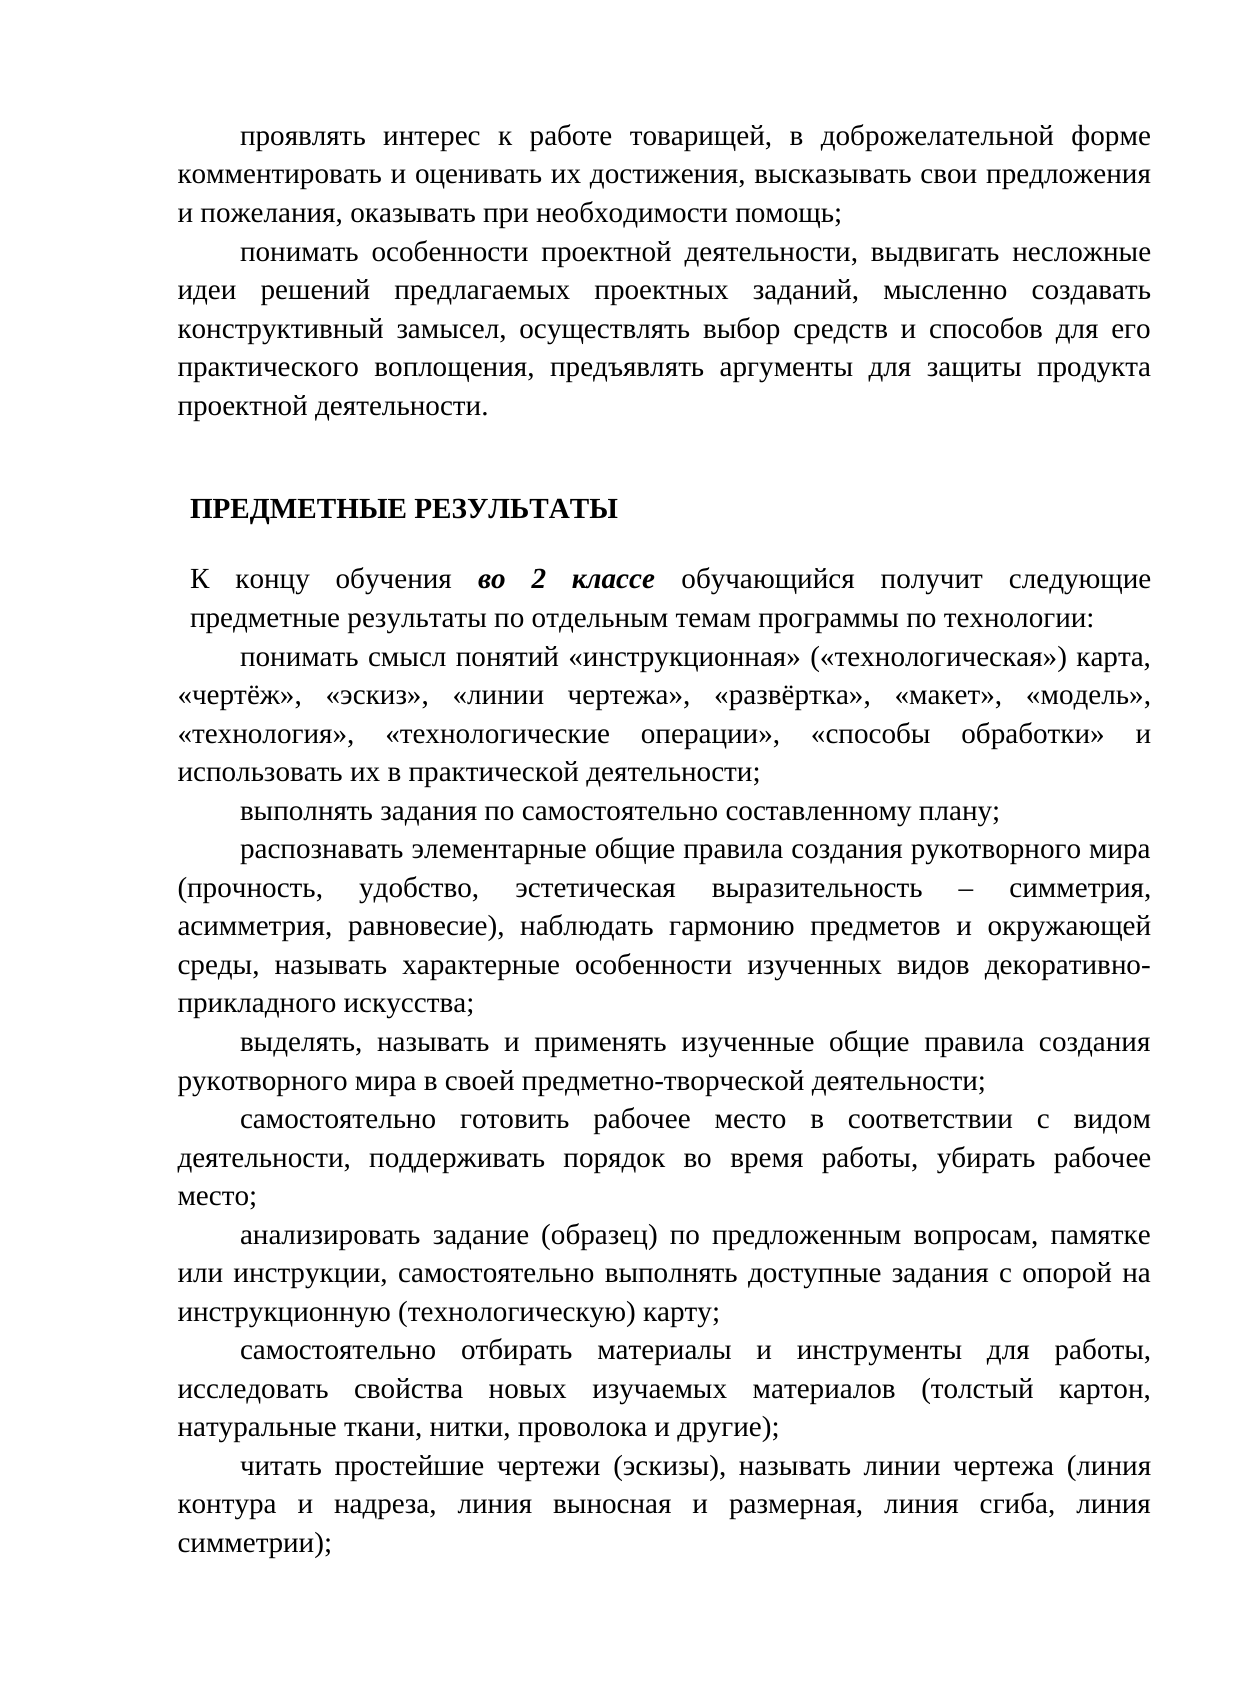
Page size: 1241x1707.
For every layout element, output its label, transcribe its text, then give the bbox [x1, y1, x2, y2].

text самостоятельно готовить рабочее место в соответствии с видом деятельности, поддерживать порядок во время работы, убирать рабочее место; [177, 1101, 1152, 1212]
text понимать смысл понятий «инструкционная» («технологическая») карта, «чертёж», «эскиз», «линии чертежа», «развёртка», «макет», «модель», «технология», «технологические операции», «способы обработки» и использовать их в практической деятельности; [177, 639, 1152, 788]
text ПРЕДМЕТНЫЕ РЕЗУЛЬТАТЫ [190, 491, 1152, 524]
text самостоятельно отбирать материалы и инструменты для работы, исследовать свойства новых изучаемых материалов (толстый картон, натуральные ткани, нитки, проволока и другие); [177, 1332, 1152, 1443]
text понимать особенности проектной деятельности, выдвигать несложные идеи решений предлагаемых проектных заданий, мысленно создавать конструктивный замысел, осуществлять выбор средств и способов для его практического воплощения, предъявлять аргументы для защиты продукта проектной деятельности. [177, 234, 1152, 421]
text читать простейшие чертежи (эскизы), называть линии чертежа (линия контура и надреза, линия выносная и размерная, линия сгиба, линия симметрии); [177, 1448, 1152, 1559]
text проявлять интерес к работе товарищей, в доброжелательной форме комментировать и оценивать их достижения, высказывать свои предложения и пожелания, оказывать при необходимости помощь; [177, 118, 1152, 229]
text выполнять задания по самостоятельно составленному плану; [177, 793, 1152, 826]
text распознавать элементарные общие правила создания рукотворного мира (прочность, удобство, эстетическая выразительность – симметрия, асимметрия, равновесие), наблюдать гармонию предметов и окружающей среды, называть характерные особенности изученных видов декоративно-прикладного искусства; [177, 831, 1152, 1019]
text анализировать задание (образец) по предложенным вопросам, памятке или инструкции, самостоятельно выполнять доступные задания с опорой на инструкционную (технологическую) карту; [177, 1217, 1152, 1327]
text К концу обучения во 2 классе обучающийся получит следующие предметные результаты по отдельным темам программы по технологии: [190, 562, 1152, 634]
text выделять, называть и применять изученные общие правила создания рукотворного мира в своей предметно-творческой деятельности; [177, 1024, 1152, 1096]
